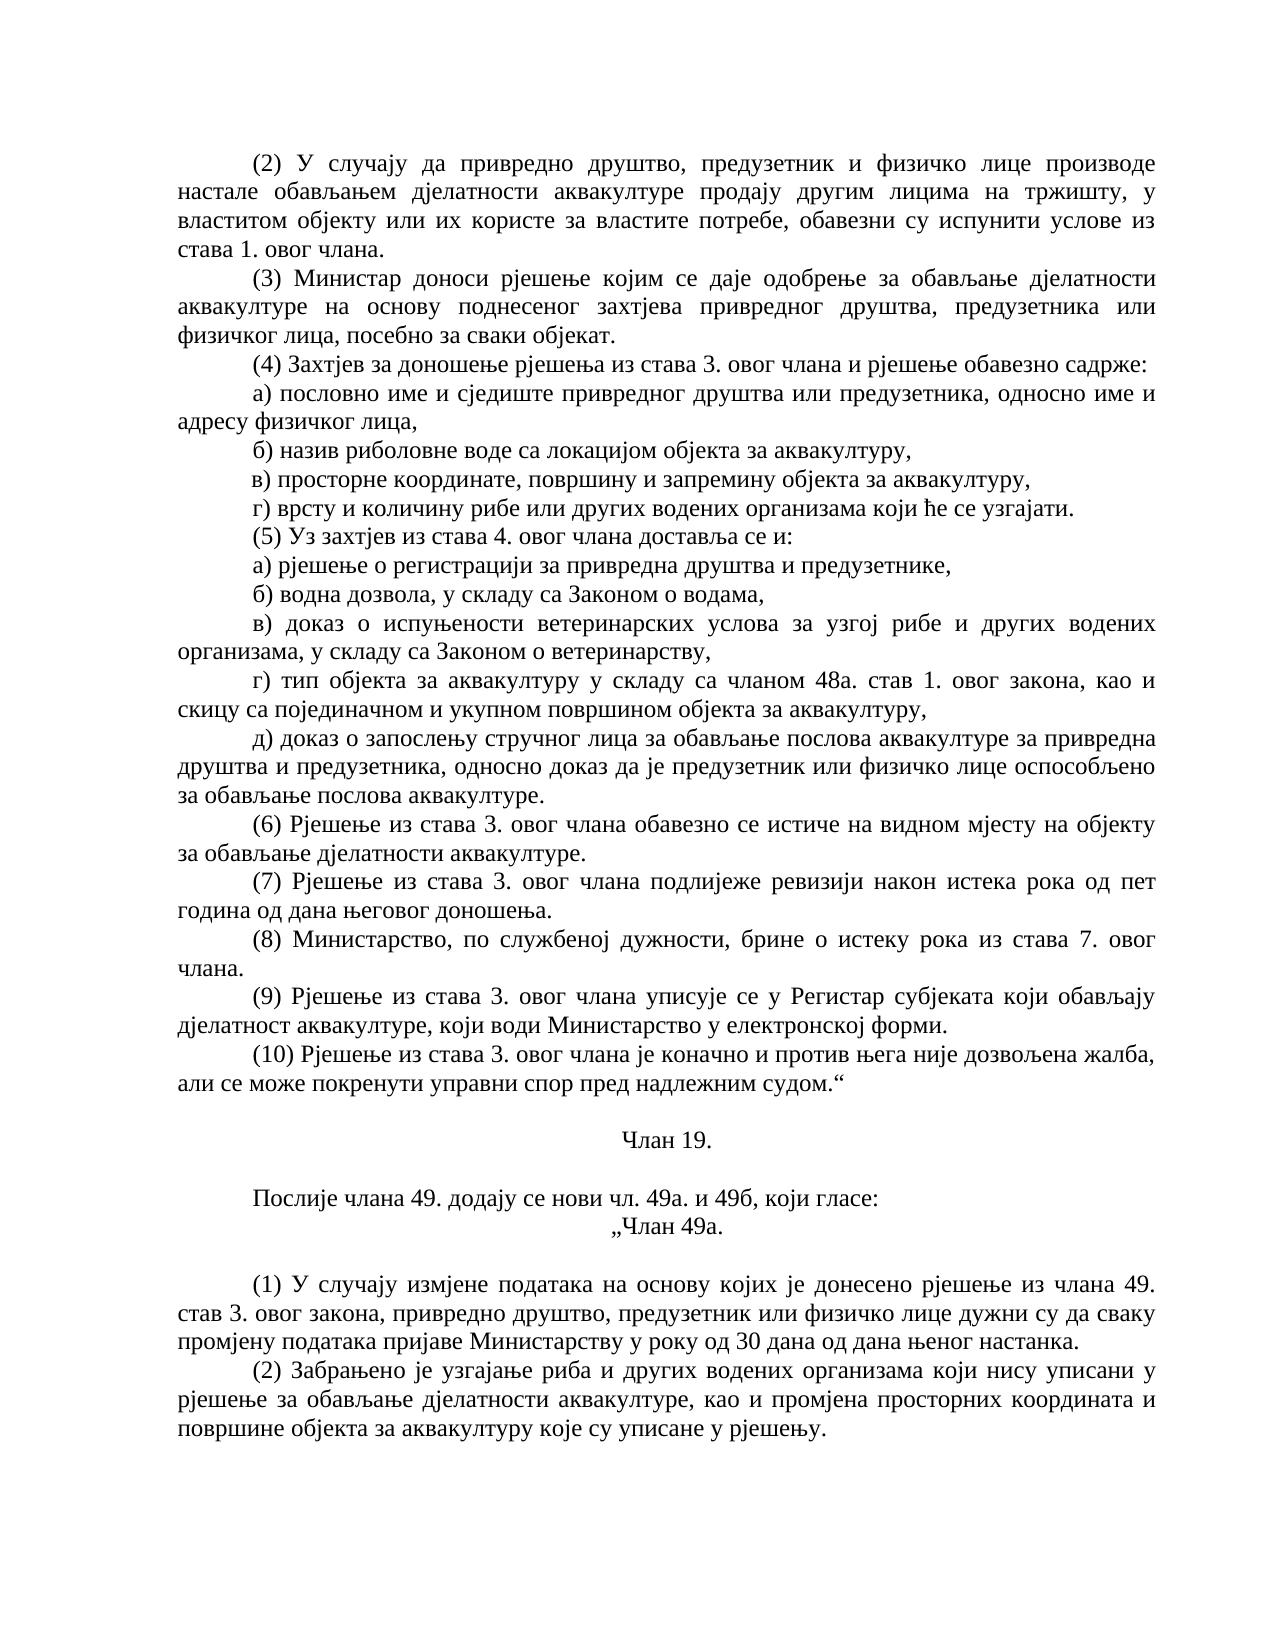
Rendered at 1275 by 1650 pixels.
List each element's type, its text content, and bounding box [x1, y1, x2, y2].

list (10) Рјешење из става 3. овог члана је коначно и против њега није дозвољена жалба, али се може покренути управни спор пред надлежним судом.“ [177, 1039, 1157, 1096]
list (6) Рјешење из става 3. овог члана обавезно се истиче на видном мјесту на објекту за обављање дјелатности аквакултуре. [177, 809, 1157, 866]
text а) рјешење о регистрацији за привредна друштва и предузетнике, [215, 550, 1157, 579]
list в) просторне координате, површину и запремину објекта за аквакултуру, [177, 464, 1157, 493]
text (3) Министар доноси рјешење којим се даје одобрење за обављање дјелатности аквакултуре на основу поднесеног захтјева привредног друштва, предузетника или физичког лица, посебно за сваки објекат. [177, 263, 1157, 349]
text Члан 19. [177, 1125, 1157, 1154]
list (8) Министарство, по службеној дужности, брине о истеку рока из става 7. овог члана. [177, 924, 1157, 981]
text (5) Уз захтјев из става 4. овог члана доставља се и: [177, 521, 1157, 550]
text б) водна дозвола, у складу са Законом о водама, [215, 579, 1157, 608]
text д) доказ о запослењу стручног лица за обављање послова аквакултуре за привредна друштва и предузетника, односно доказ да је предузетник или физичко лице оспособљено за обављање послова аквакултуре. [177, 723, 1157, 809]
list г) врсту и количину рибе или других водених организама који ће се узгајати. [177, 493, 1157, 521]
list (1) У случају измјене података на основу којих је донесено рјешење из члана 49. став 3. овог закона, привредно друштво, предузетник или физичко лице дужни су да сваку промјену података пријаве Министарству у року од 30 дана од дана њеног настанка. [177, 1269, 1157, 1355]
text Послије члана 49. додају се нови чл. 49а. и 49б, који гласе: [177, 1183, 1157, 1211]
text а) пословно име и сједиште привредног друштва или предузетника, односно име и адресу физичког лица, [177, 378, 1157, 435]
text „Члан 49а. [177, 1211, 1157, 1240]
text в) доказ о испуњености ветеринарских услова за узгој рибе и других водених организама, у складу са Законом о ветеринарству, [177, 608, 1157, 665]
list б) назив риболовне воде са локацијом објекта за аквакултуру, [177, 435, 1157, 464]
text г) тип објекта за аквакултуру у складу са чланом 48а. став 1. овог закона, као и скицу са појединачном и укупном површином објекта за аквакултуру, [177, 665, 1157, 723]
text (2) У случају да привредно друштво, предузетник и физичко лице производе настале обављањем дјелатности аквакултуре продају другим лицима на тржишту, у властитом објекту или их користе за властите потребе, обавезни су испунити услове из става 1. овог члана. [177, 148, 1157, 263]
list (9) Рјешење из става 3. овог члана уписује се у Регистар субјеката који обављају дјелатност аквакултуре, који води Министарство у електронској форми. [177, 981, 1157, 1039]
text (4) Захтјев за доношење рјешења из става 3. овог члана и рјешење обавезно садрже: [177, 349, 1157, 378]
list (2) Забрањено је узгајање риба и других водених организама који нису уписани у рјешење за обављање дјелатности аквакултуре, као и промјена просторних координата и површине објекта за аквакултуру које су уписане у рјешењу. [177, 1355, 1157, 1441]
list (7) Рјешење из става 3. овог члана подлијеже ревизији након истека рока од пет година од дана његовог доношења. [177, 866, 1157, 924]
